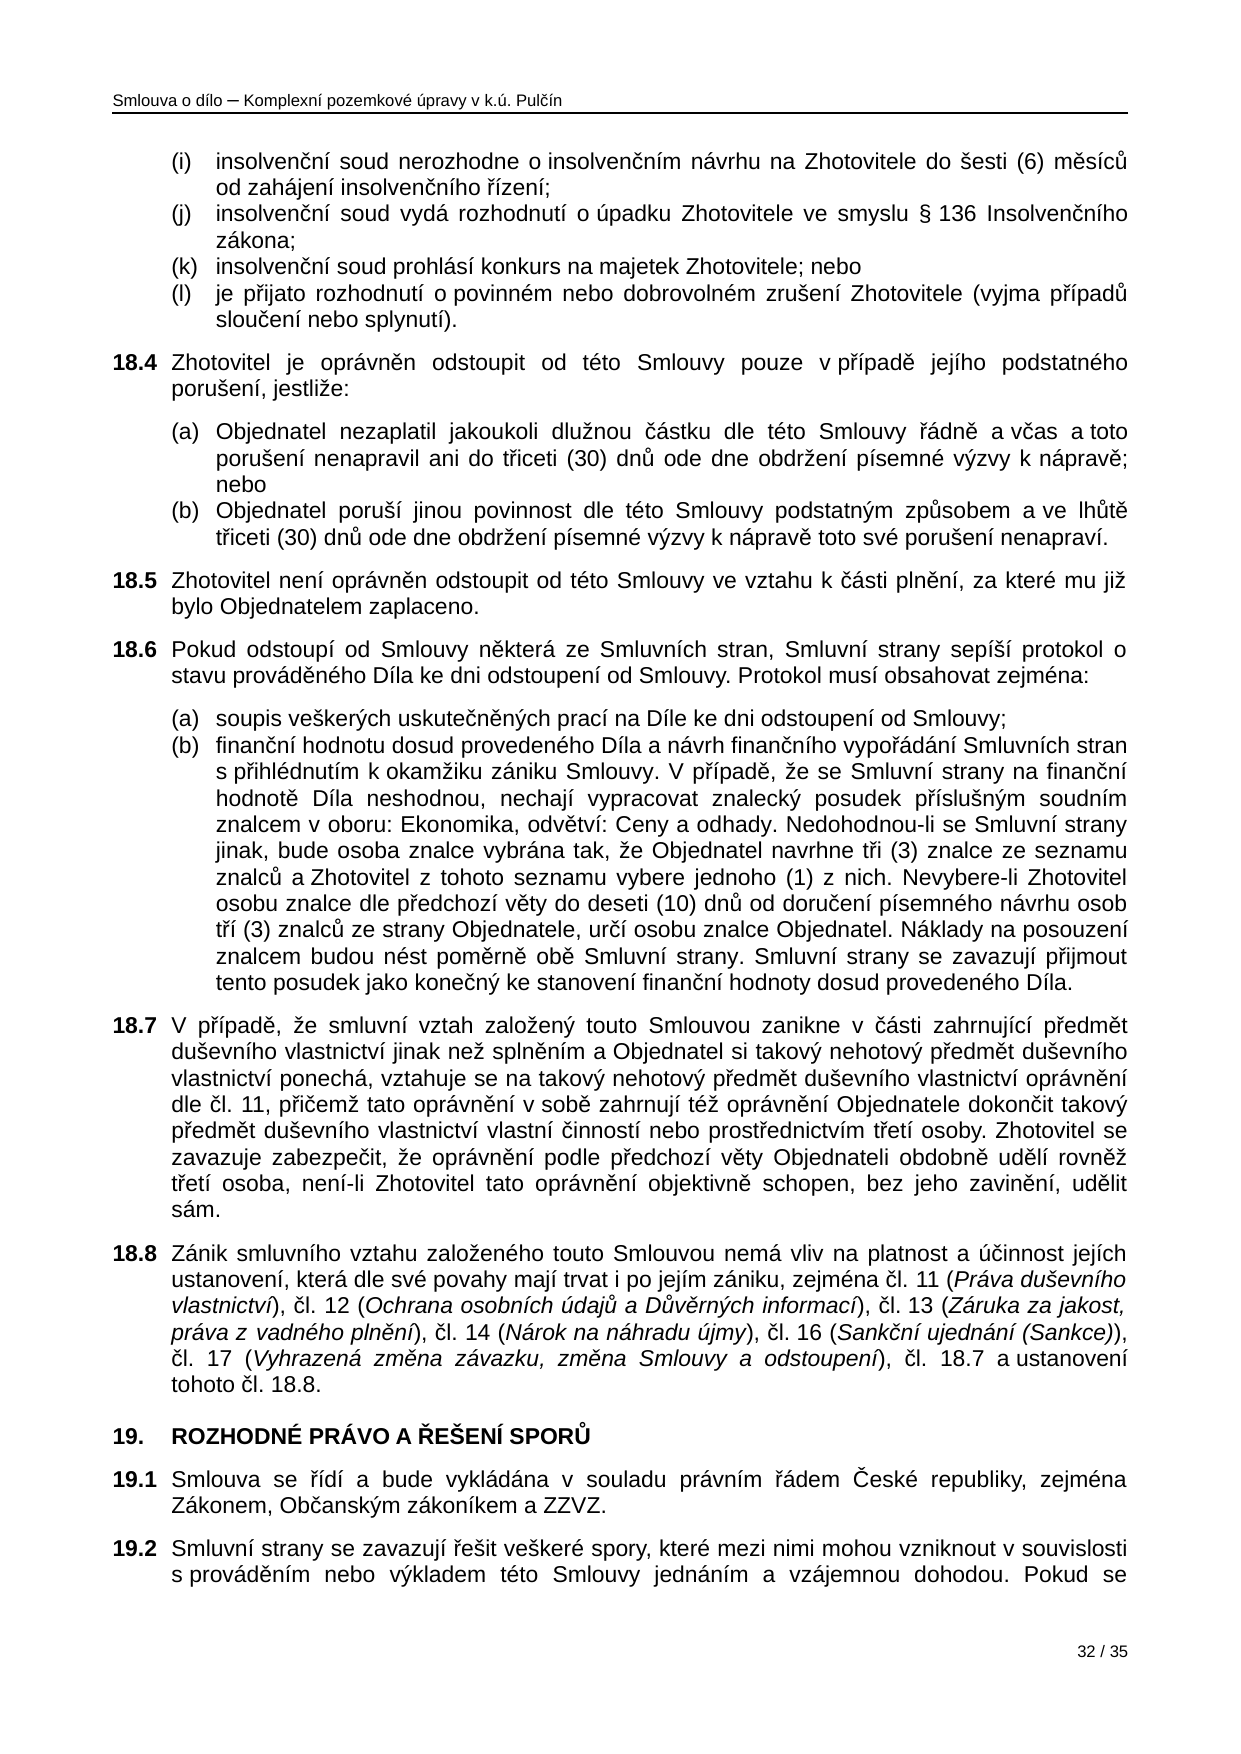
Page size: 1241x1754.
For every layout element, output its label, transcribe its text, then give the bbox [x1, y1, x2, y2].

text V případě, že smluvní vztah založený touto Smlouvou zanikne v části zahrnující předmět duševního vlastnictví jinak než splněním a Objednatel si takový nehotový předmět duševního vlastnictví ponechá, vztahuje se na takový nehotový předmět duševního vlastnictví oprávnění dle čl. 11, přičemž tato oprávnění v sobě zahrnují též oprávnění Objednatele dokončit takový předmět duševního vlastnictví vlastní činností nebo prostřednictvím třetí osoby. Zhotovitel se zavazuje zabezpečit, že oprávnění podle předchozí věty Objednateli obdobně udělí rovněž třetí osoba, není-li Zhotovitel tato oprávnění objektivně schopen, bez jeho zavinění, udělit sám. [112, 1012, 1128, 1223]
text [112, 1535, 1128, 1588]
text Pokud odstoupí od Smlouvy některá ze Smluvních stran, Smluvní strany sepíší protokol o stavu prováděného Díla ke dni odstoupení od Smlouvy. Protokol musí obsahovat zejména: [112, 636, 1128, 689]
list finanční hodnotu dosud provedeného Díla a návrh finančního vypořádání Smluvních stran s přihlédnutím k okamžiku zániku Smlouvy. V případě, že se Smluvní strany na finanční hodnotě Díla neshodnou, nechají vypracovat znalecký posudek příslušným soudním znalcem v oboru: Ekonomika, odvětví: Ceny a odhady. Nedohodnou-li se Smluvní strany jinak, bude osoba znalce vybrána tak, že Objednatel navrhne tři (3) znalce ze seznamu znalců a Zhotovitel z tohoto seznamu vybere jednoho (1) z nich. Nevybere-li Zhotovitel osobu znalce dle předchozí věty do deseti (10) dnů od doručení písemného návrhu osob tří (3) znalců ze strany Objednatele, určí osobu znalce Objednatel. Náklady na posouzení znalcem budou nést poměrně obě Smluvní strany. Smluvní strany se zavazují přijmout tento posudek jako konečný ke stanovení finanční hodnoty dosud provedeného Díla. [171, 732, 1128, 995]
list soupis veškerých uskutečněných prací na Díle ke dni odstoupení od Smlouvy; [171, 705, 1128, 732]
text je přijato rozhodnutí o povinném nebo dobrovolném zrušení Zhotovitele (vyjma případů sloučení nebo splynutí). [171, 279, 1128, 332]
text Zánik smluvního vztahu založeného touto Smlouvou nemá vliv na platnost a účinnost jejích ustanovení, která dle své povahy mají trvat i po jejím zániku, zejména čl. 11 (Práva duševního vlastnictví), čl. 12 (Ochrana osobních údajů a Důvěrných informací), čl. 13 (Záruka za jakost, práva z vadného plnění), čl. 14 (Nárok na náhradu újmy), čl. 16 (Sankční ujednání (Sankce)), čl. 17 (Vyhrazená změna závazku, změna Smlouvy a odstoupení), čl. 18.7 a ustanovení tohoto čl. 18.8. [112, 1239, 1128, 1398]
text Objednatel poruší jinou povinnost dle této Smlouvy podstatným způsobem a ve lhůtě třiceti (30) dnů ode dne obdržení písemné výzvy k nápravě toto své porušení nenapraví. [171, 497, 1128, 550]
text insolvenční soud vydá rozhodnutí o úpadku Zhotovitele ve smyslu § 136 Insolvenčního zákona; [171, 200, 1128, 253]
text Smlouva se řídí a bude vykládána v souladu právním řádem České republiky, zejména Zákonem, Občanským zákoníkem a ZZVZ. [112, 1466, 1128, 1518]
text Zhotovitel není oprávněn odstoupit od této Smlouvy ve vztahu k části plnění, za které mu již bylo Objednatelem zaplaceno. [112, 567, 1128, 619]
text Zhotovitel je oprávněn odstoupit od této Smlouvy pouze v případě jejího podstatného porušení, jestliže: [112, 349, 1128, 402]
text insolvenční soud nerozhodne o insolvenčním návrhu na Zhotovitele do šesti (6) měsíců od zahájení insolvenčního řízení; [171, 148, 1128, 200]
text Rozhodné právo a řešení sporů [112, 1423, 1128, 1449]
text insolvenční soud prohlásí konkurs na majetek Zhotovitele; nebo [171, 253, 1128, 279]
list Objednatel nezaplatil jakoukoli dlužnou částku dle této Smlouvy řádně a včas a toto porušení nenapravil ani do třiceti (30) dnů ode dne obdržení písemné výzvy k nápravě; nebo [171, 418, 1128, 497]
